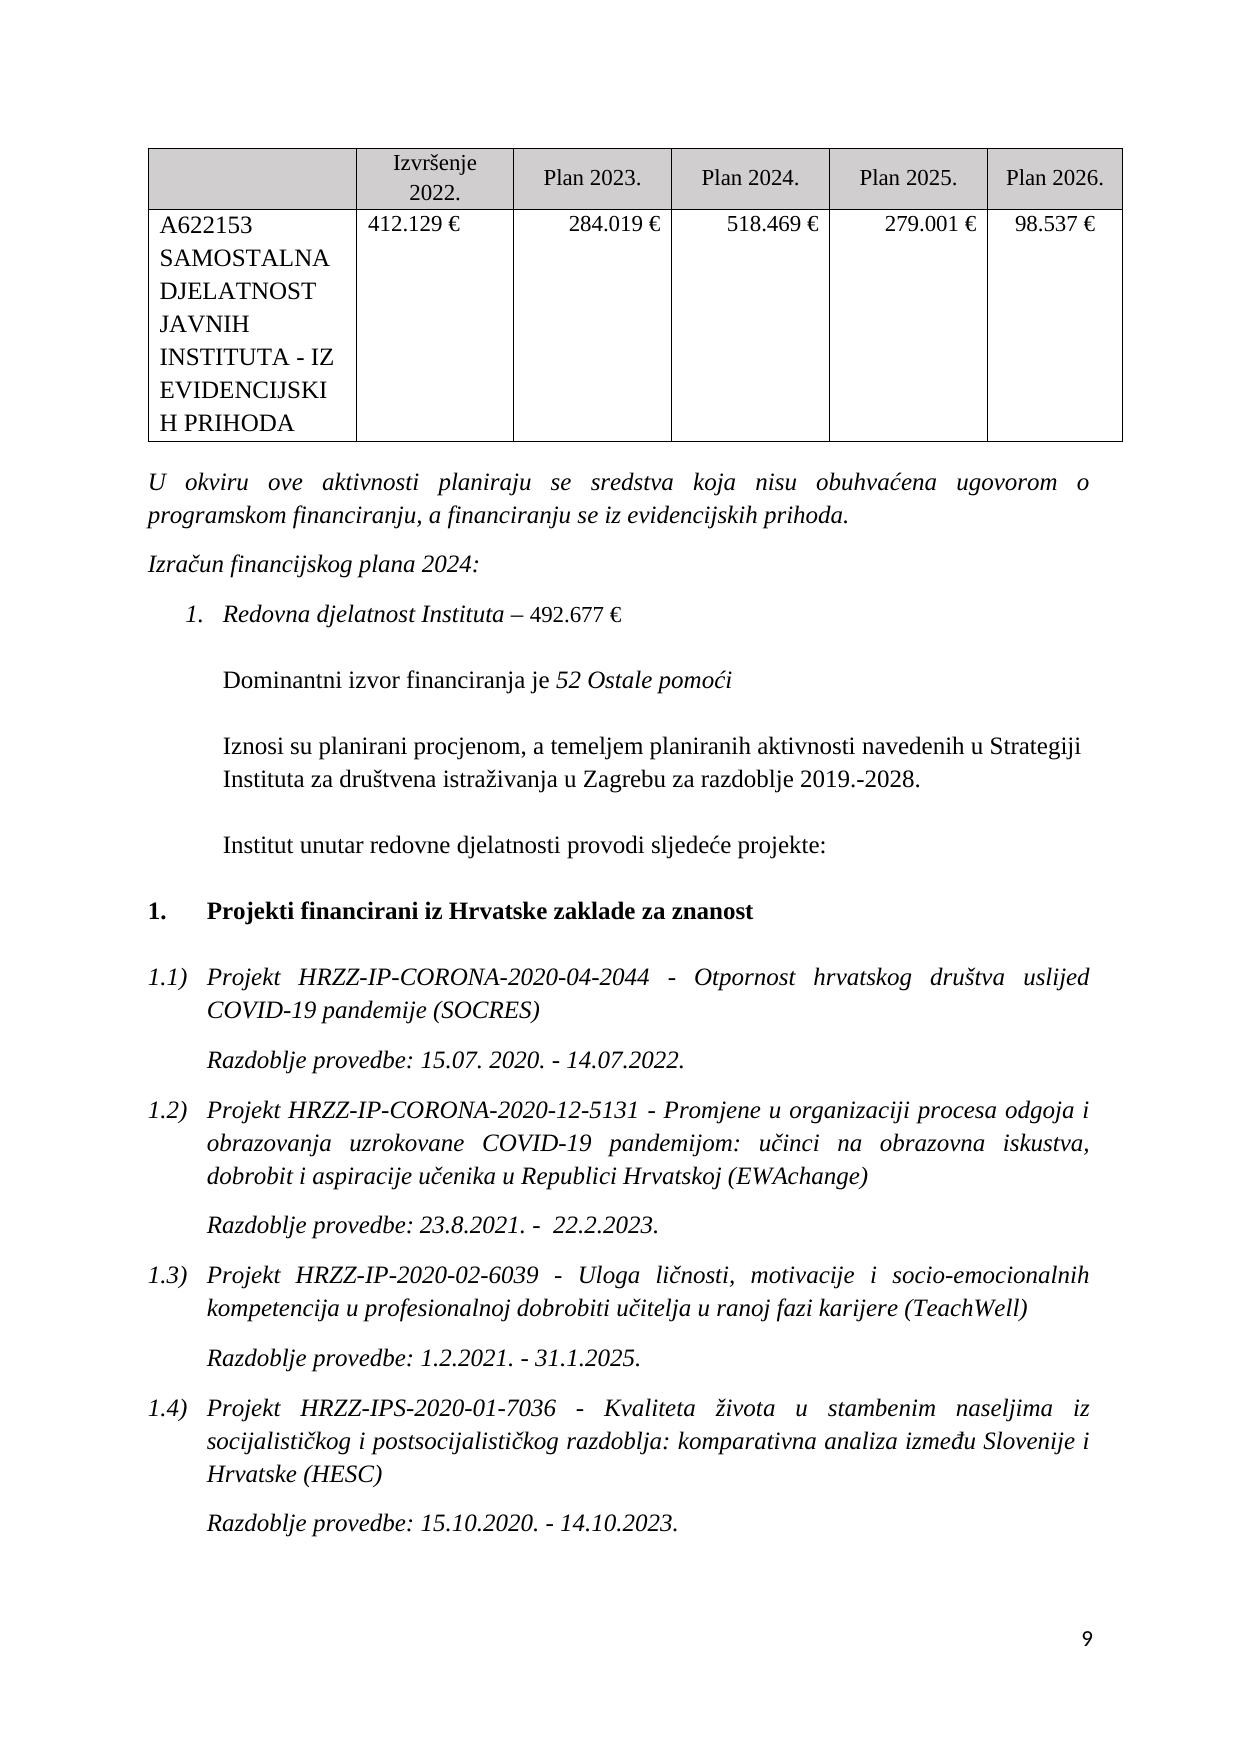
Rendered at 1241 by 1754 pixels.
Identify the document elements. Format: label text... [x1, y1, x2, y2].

text Razdoblje provedbe: 23.8.2021. - 22.2.2023. [207, 1211, 1093, 1239]
table_cell 98.537 € [988, 210, 1122, 441]
list Projekt HRZZ-IP-CORONA-2020-12-5131 - Promjene u organizaciji procesa odgoja i obrazovanja uzrokovane COVID-19 pandemijom: učinci na obrazovna iskustva, dobrobit i aspiracije učenika u Republici Hrvatskoj (EWAchange) [148, 1095, 1093, 1190]
list Dominantni izvor financiranja je 52 Ostale pomoći [223, 665, 1093, 694]
table_cell 412.129 € [357, 210, 513, 441]
table_header Izvršenje 2022. [357, 149, 513, 209]
text Razdoblje provedbe: 15.10.2020. - 14.10.2023. [207, 1508, 1093, 1537]
table_cell 518.469 € [672, 210, 829, 441]
list Projekt HRZZ-IP-2020-02-6039 - Uloga ličnosti, motivacije i socio-emocionalnih kompetencija u profesionalnoj dobrobiti učitelja u ranoj fazi karijere (TeachWell) [148, 1260, 1093, 1322]
text Razdoblje provedbe: 1.2.2021. - 31.1.2025. [207, 1343, 1093, 1372]
text Izračun financijskog plana 2024: [148, 549, 1093, 578]
list Iznosi su planirani procjenom, a temeljem planiranih aktivnosti navedenih u Strategiji Instituta za društvena istraživanja u Zagrebu za razdoblje 2019.-2028. [223, 731, 1093, 793]
text U okviru ove aktivnosti planiraju se sredstva koja nisu obuhvaćena ugovorom o programskom financiranju, a financiranju se iz evidencijskih prihoda. [148, 467, 1093, 529]
table_header Plan 2023. [514, 149, 671, 209]
table_header [149, 149, 356, 209]
table_header Plan 2025. [830, 149, 987, 209]
list Projekt HRZZ-IPS-2020-01-7036 - Kvaliteta života u stambenim naseljima iz socijalističkog i postsocijalističkog razdoblja: komparativna analiza između Slovenije i Hrvatske (HESC) [148, 1393, 1093, 1487]
list Institut unutar redovne djelatnosti provodi sljedeće projekte: [223, 830, 1093, 859]
list Redovna djelatnost Instituta – 492.677 € [185, 599, 1093, 628]
list Projekt HRZZ-IP-CORONA-2020-04-2044 - Otpornost hrvatskog društva uslijed COVID-19 pandemije (SOCRES) [148, 962, 1093, 1024]
table_cell 284.019 € [514, 210, 671, 441]
table_cell A622153 SAMOSTALNA DJELATNOST JAVNIH INSTITUTA - IZ EVIDENCIJSKIH PRIHODA [149, 210, 356, 441]
text Razdoblje provedbe: 15.07. 2020. - 14.07.2022. [207, 1045, 1093, 1074]
table_cell 279.001 € [830, 210, 987, 441]
list Projekti financirani iz Hrvatske zaklade za znanost [148, 896, 1093, 925]
table_header Plan 2024. [672, 149, 829, 209]
table_header Plan 2026. [988, 149, 1122, 209]
